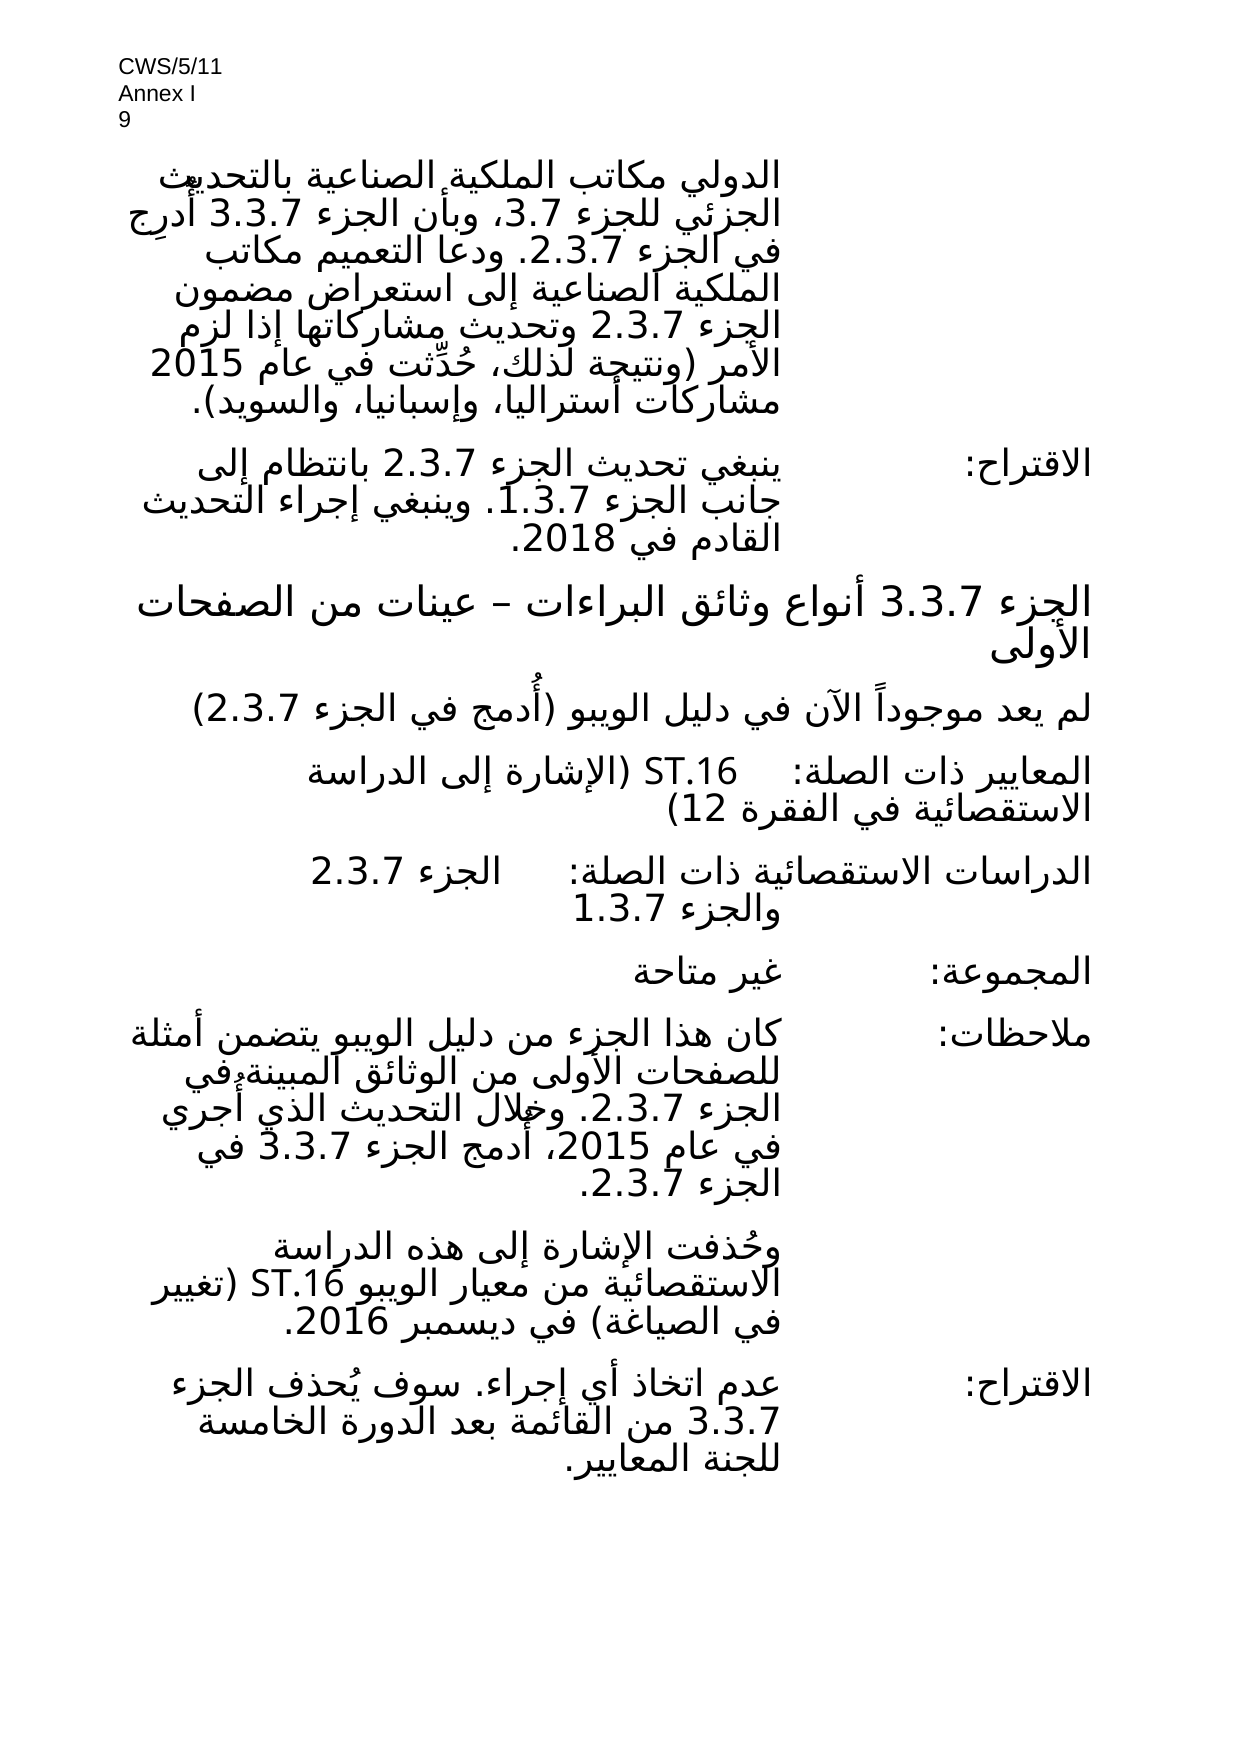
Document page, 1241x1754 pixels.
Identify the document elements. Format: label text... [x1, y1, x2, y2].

list الاقتراح: عدم اتخاذ أي إجراء. سوف يُحذف الجزء 3.3.7 من القائمة بعد الدورة الخامسة للجنة المعايير. [118, 1367, 1092, 1479]
list المجموعة: غير متاحة [118, 954, 1092, 992]
list لم يعد موجوداً الآن في دليل الويبو (أُدمج في الجزء 2.3.7) [618, 692, 1086, 729]
list المعايير ذات الصلة: ST.16 (الإشارة إلى الدراسة الاستقصائية في الفقرة 12) [118, 754, 1092, 829]
list الدراسات الاستقصائية ذات الصلة: الجزء 2.3.7 والجزء 1.3.7 [118, 854, 1092, 929]
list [118, 158, 1092, 421]
list ملاحظات: كان هذا الجزء من دليل الويبو يتضمن أمثلة للصفحات الأولى من الوثائق المبينة في الجزء 2.3.7. وخلال التحديث الذي أُجري في عام 2015، أُدمج الجزء 3.3.7 في الجزء 2.3.7. [118, 1017, 1092, 1204]
list لم يعد موجوداً الآن في دليل الويبو (أُدمج في الجزء 2.3.7) [338, 692, 634, 729]
list وحُذفت الإشارة إلى هذه الدراسة الاستقصائية من معيار الويبو ST.16 (تغيير في الصياغة) في ديسمبر 2016. [118, 1229, 1092, 1342]
list الاقتراح: ينبغي تحديث الجزء 2.3.7 بانتظام إلى جانب الجزء 1.3.7. وينبغي إجراء التحديث القادم في 2018. [118, 446, 1092, 558]
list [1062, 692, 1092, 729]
list لم يعد موجوداً الآن في دليل الويبو (أُدمج في الجزء 2.3.7) [118, 692, 380, 729]
subtitle الجزء 3.3.7 أنواع وثائق البراءات – عينات من الصفحات الأولى [118, 583, 1092, 667]
